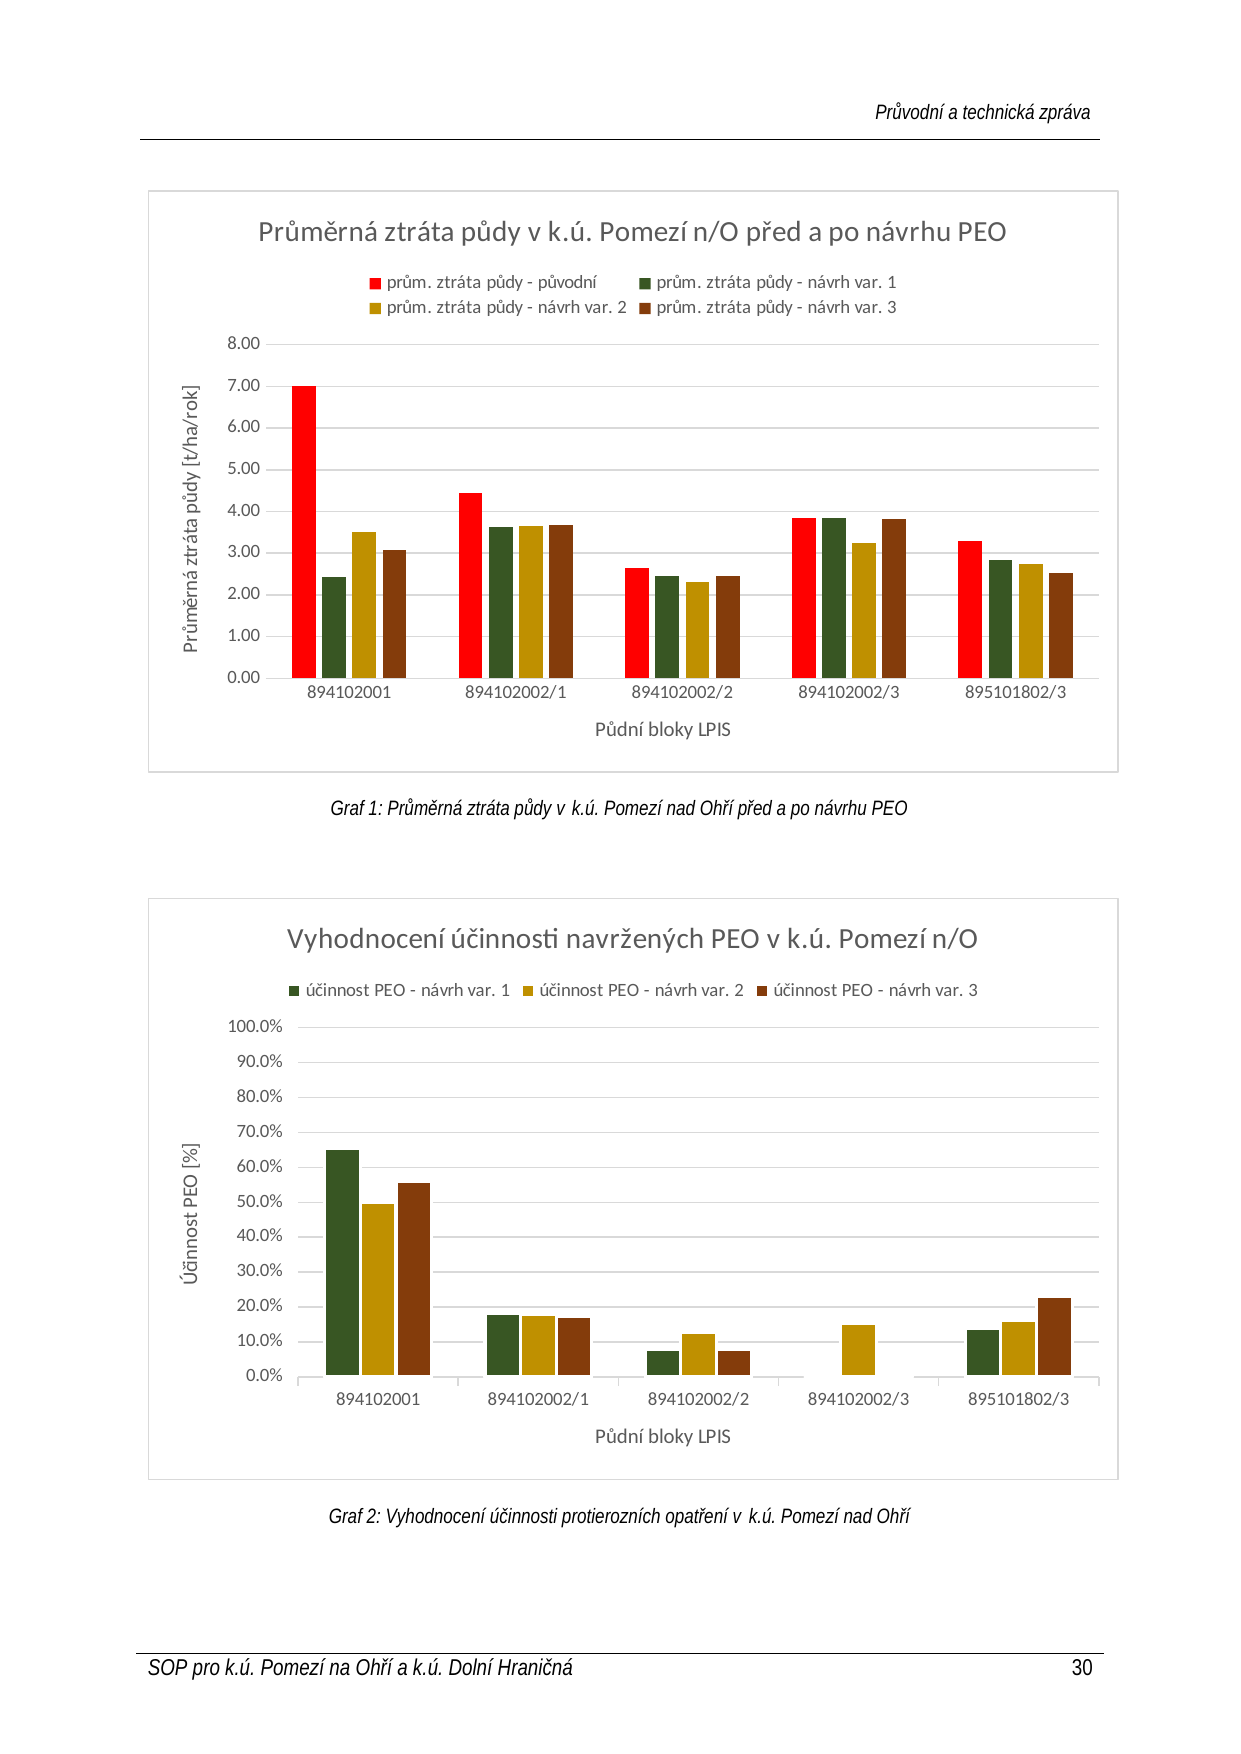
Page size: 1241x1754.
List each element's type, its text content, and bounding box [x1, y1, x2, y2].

text Graf 2: Vyhodnocení účinnosti protierozních opatření v k.ú. Pomezí nad Ohří [148, 1503, 1093, 1527]
text Graf 1: Průměrná ztráta půdy v k.ú. Pomezí nad Ohří před a po návrhu PEO [148, 796, 1093, 820]
